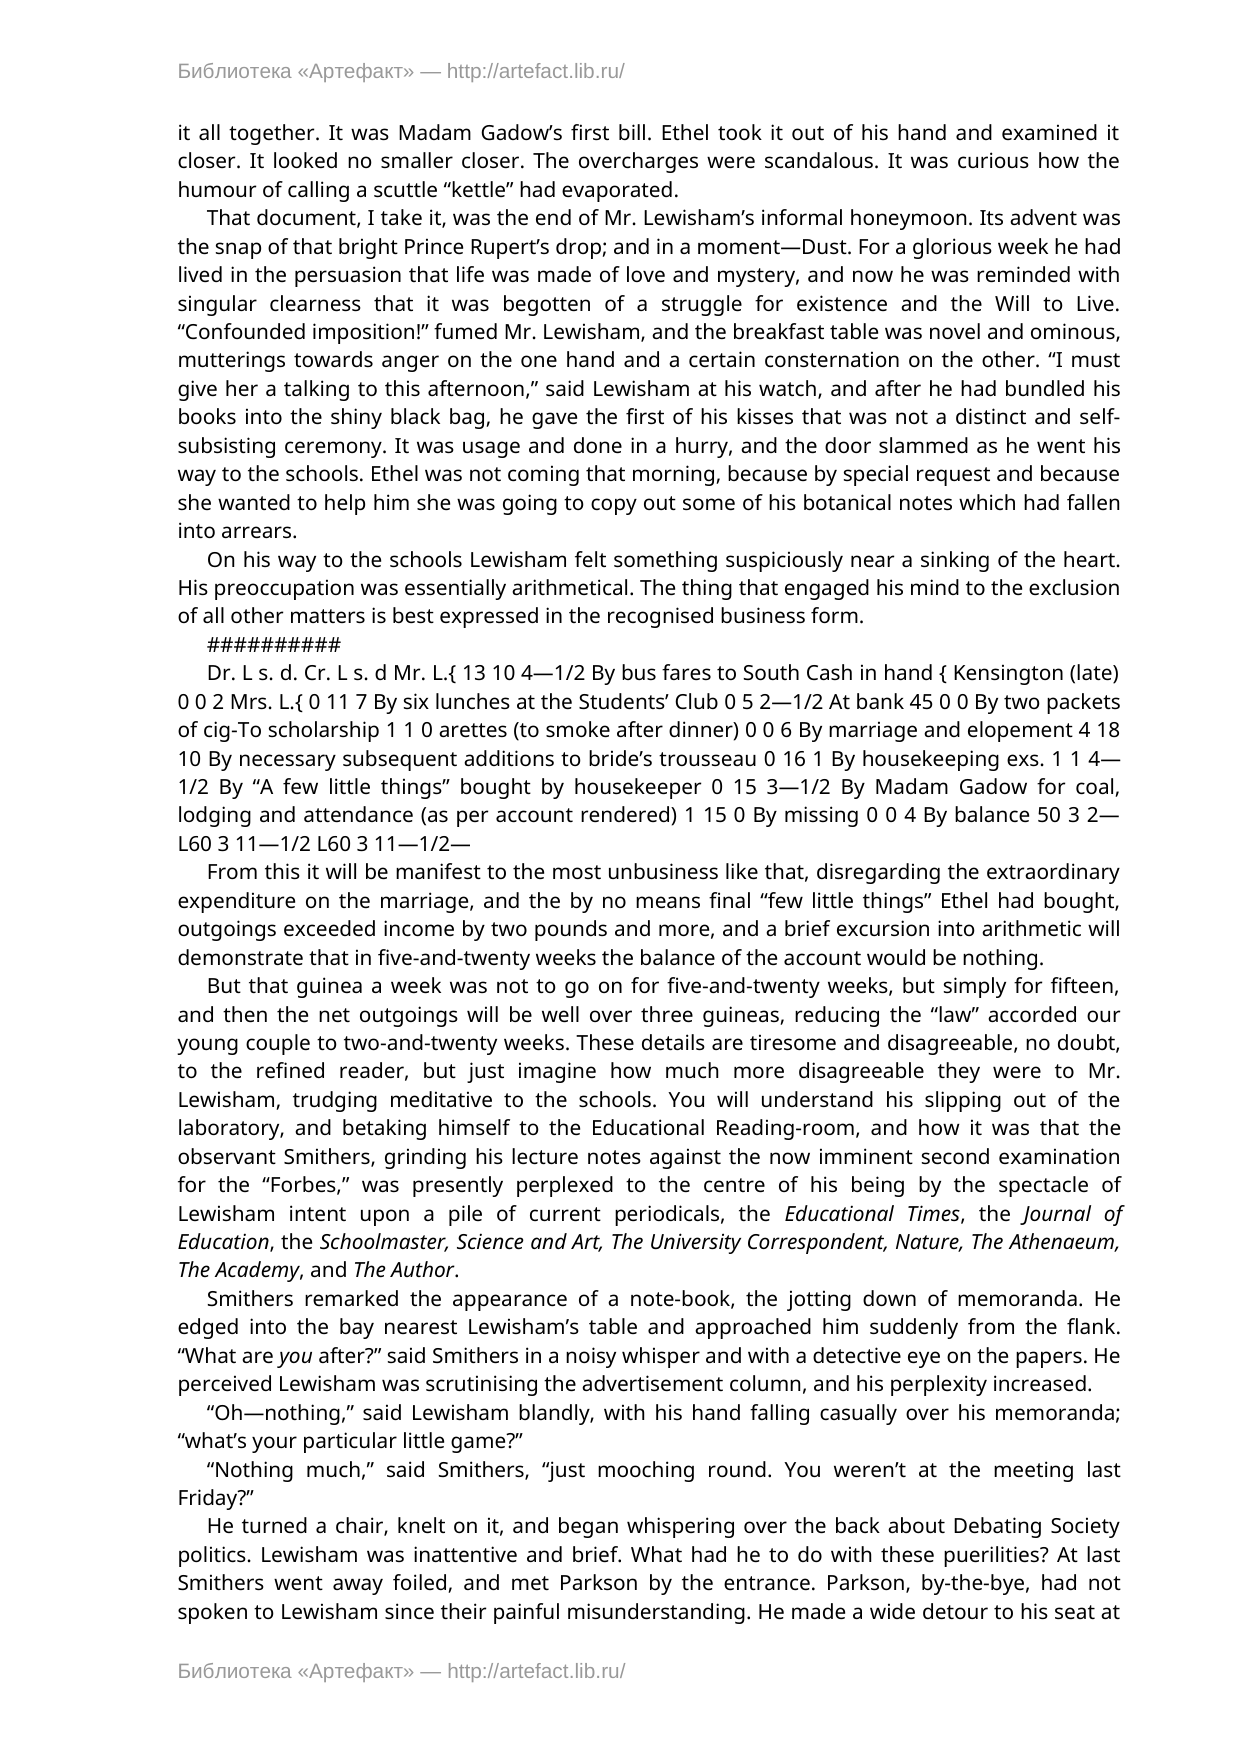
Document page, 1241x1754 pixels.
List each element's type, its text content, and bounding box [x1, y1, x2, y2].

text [177, 1512, 1122, 1625]
text From this it will be manifest to the most unbusiness like that, disregarding the extraordinary expenditure on the marriage, and the by no means final “few little things” Ethel had bought, outgoings exceeded income by two pounds and more, and a brief excursion into arithmetic will demonstrate that in five-and-twenty weeks the balance of the account would be nothing. [177, 857, 1122, 971]
text Smithers remarked the appearance of a note-book, the jotting down of memoranda. He edged into the bay nearest Lewisham’s table and approached him suddenly from the flank. “What are you after?” said Smithers in a noisy whisper and with a detective eye on the papers. He perceived Lewisham was scrutinising the advertisement column, and his perplexity increased. [177, 1284, 1122, 1398]
text “Nothing much,” said Smithers, “just mooching round. You weren’t at the meeting last Friday?” [177, 1455, 1122, 1512]
text But that guinea a week was not to go on for five-and-twenty weeks, but simply for fifteen, and then the net outgoings will be well over three guineas, reducing the “law” accorded our young couple to two-and-twenty weeks. These details are tiresome and disagreeable, no doubt, to the refined reader, but just imagine how much more disagreeable they were to Mr. Lewisham, trudging meditative to the schools. You will understand his slipping out of the laboratory, and betaking himself to the Educational Reading-room, and how it was that the observant Smithers, grinding his lecture notes against the now imminent second examination for the “Forbes,” was presently perplexed to the centre of his being by the spectacle of Lewisham intent upon a pile of current periodicals, the Educational Times, the Journal of Education, the Schoolmaster, Science and Art, The University Correspondent, Nature, The Athenaeum, The Academy, and The Author. [177, 971, 1122, 1284]
text Dr. L s. d. Cr. L s. d Mr. L.{ 13 10 4—1/2 By bus fares to South Cash in hand { Kensington (late) 0 0 2 Mrs. L.{ 0 11 7 By six lunches at the Students’ Club 0 5 2—1/2 At bank 45 0 0 By two packets of cig-To scholarship 1 1 0 arettes (to smoke after dinner) 0 0 6 By marriage and elopement 4 18 10 By necessary subsequent additions to bride’s trousseau 0 16 1 By housekeeping exs. 1 1 4—1/2 By “A few little things” bought by housekeeper 0 15 3—1/2 By Madam Gadow for coal, lodging and attendance (as per account rendered) 1 15 0 By missing 0 0 4 By balance 50 3 2—L60 3 11—1/2 L60 3 11—1/2— [177, 658, 1122, 857]
text “Oh—nothing,” said Lewisham blandly, with his hand falling casually over his memoranda; “what’s your particular little game?” [177, 1398, 1122, 1455]
text On his way to the schools Lewisham felt something suspiciously near a sinking of the heart. His preoccupation was essentially arithmetical. The thing that engaged his mind to the exclusion of all other matters is best expressed in the recognised business form. [177, 545, 1122, 630]
text ########## [177, 630, 1122, 658]
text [177, 118, 1122, 203]
text That document, I take it, was the end of Mr. Lewisham’s informal honeymoon. Its advent was the snap of that bright Prince Rupert’s drop; and in a moment—Dust. For a glorious week he had lived in the persuasion that life was made of love and mystery, and now he was reminded with singular clearness that it was begotten of a struggle for existence and the Will to Live. “Confounded imposition!” fumed Mr. Lewisham, and the breakfast table was novel and ominous, mutterings towards anger on the one hand and a certain consternation on the other. “I must give her a talking to this afternoon,” said Lewisham at his watch, and after he had bundled his books into the shiny black bag, he gave the first of his kisses that was not a distinct and self- subsisting ceremony. It was usage and done in a hurry, and the door slammed as he went his way to the schools. Ethel was not coming that morning, because by special request and because she wanted to help him she was going to copy out some of his botanical notes which had fallen into arrears. [177, 203, 1122, 545]
